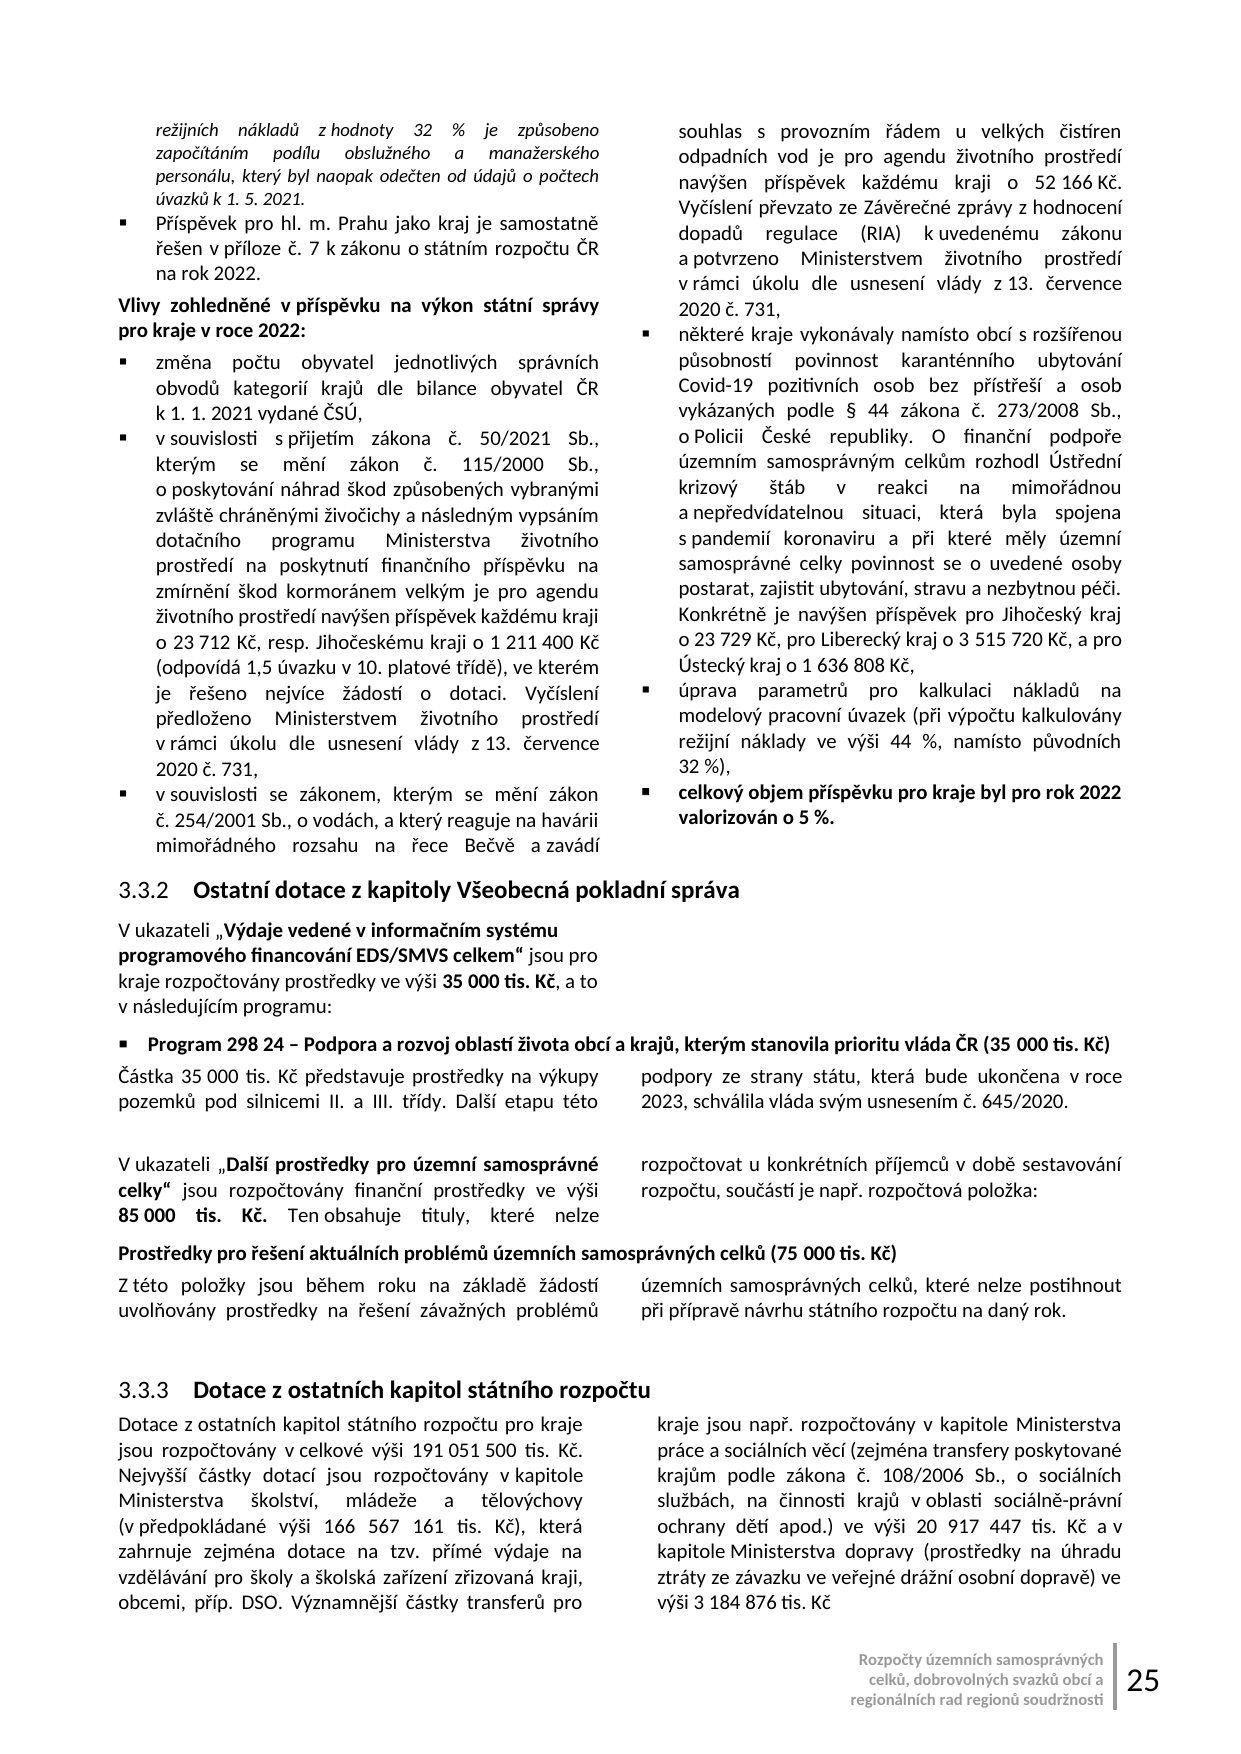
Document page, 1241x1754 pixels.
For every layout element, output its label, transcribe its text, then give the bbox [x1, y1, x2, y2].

list změna počtu obyvatel jednotlivých správních obvodů kategorií krajů dle bilance obyvatel ČR k 1. 1. 2021 vydané ČSÚ, [118, 349, 599, 426]
text Částka 35 000 tis. Kč představuje prostředky na výkupy pozemků pod silnicemi II. a III. třídy. Další etapu této podpory ze strany státu, která bude ukončena v roce 2023, schválila vláda svým usnesením č. 645/2020. [641, 1063, 1122, 1114]
subtitle Dotace z ostatních kapitol státního rozpočtu [118, 1374, 1122, 1405]
list Program 298 24 – Podpora a rozvoj oblastí života obcí a krajů, kterým stanovila prioritu vláda ČR (35 000 tis. Kč) [118, 1031, 1122, 1057]
list v souvislosti s přijetím zákona č. 50/2021 Sb., kterým se mění zákon č. 115/2000 Sb., o poskytování náhrad škod způsobených vybranými zvláště chráněnými živočichy a následným vypsáním dotačního programu Ministerstva životního prostředí na poskytnutí finančního příspěvku na zmírnění škod kormoránem velkým je pro agendu životního prostředí navýšen příspěvek každému kraji o 23 712 Kč, resp. Jihočeskému kraji o 1 211 400 Kč (odpovídá 1,5 úvazku v 10. platové třídě), ve kterém je řešeno nejvíce žádostí o dotaci. Vyčíslení předloženo Ministerstvem životního prostředí v rámci úkolu dle usnesení vlády z 13. července 2020 č. 731, [118, 426, 599, 781]
list úprava parametrů pro kalkulaci nákladů na modelový pracovní úvazek (při výpočtu kalkulovány režijní náklady ve výši 44 %, namísto původních 32 %), [641, 677, 1122, 779]
text Z této položky jsou během roku na základě žádostí uvolňovány prostředky na řešení závažných problémů územních samosprávných celků, které nelze postihnout při přípravě návrhu státního rozpočtu na daný rok. [118, 1272, 599, 1323]
text V ukazateli „Výdaje vedené v informačním systému programového financování EDS/SMVS celkem“ jsou pro kraje rozpočtovány prostředky ve výši 35 000 tis. Kč, a to v následujícím programu: [118, 917, 599, 1019]
list některé kraje vykonávaly namísto obcí s rozšířenou působností povinnost karanténního ubytování Covid-19 pozitivních osob bez přístřeší a osob vykázaných podle § 44 zákona č. 273/2008 Sb., o Policii České republiky. O finanční podpoře územním samosprávným celkům rozhodl Ústřední krizový štáb v reakci na mimořádnou a nepředvídatelnou situaci, která byla spojena s pandemií koronaviru a při které měly územní samosprávné celky povinnost se o uvedené osoby postarat, zajistit ubytování, stravu a nezbytnou péči. Konkrétně je navýšen příspěvek pro Jihočeský kraj o 23 729 Kč, pro Liberecký kraj o 3 515 720 Kč, a pro Ústecký kraj o 1 636 808 Kč, [641, 321, 1122, 677]
text Vlivy zohledněné v příspěvku na výkon státní správy pro kraje v roce 2022: [118, 292, 599, 343]
text V ukazateli „Další prostředky pro územní samosprávné celky“ jsou rozpočtovány finanční prostředky ve výši 85 000 tis. Kč. Ten obsahuje tituly, které nelze rozpočtovat u konkrétních příjemců v době sestavování rozpočtu, součástí je např. rozpočtová položka: [118, 1152, 599, 1228]
text Dotace z ostatních kapitol státního rozpočtu pro kraje jsou rozpočtovány v celkové výši 191 051 500 tis. Kč. Nejvyšší částky dotací jsou rozpočtovány v kapitole Ministerstva školství, mládeže a tělovýchovy (v předpokládané výši 166 567 161 tis. Kč), která zahrnuje zejména dotace na tzv. přímé výdaje na vzdělávání pro školy a školská zařízení zřizovaná kraji, obcemi, příp. DSO. Významnější částky transferů pro kraje jsou např. rozpočtovány v kapitole Ministerstva práce a sociálních věcí (zejména transfery poskytované krajům podle zákona č. 108/2006 Sb., o sociálních službách, na činnosti krajů v oblasti sociálně-právní ochrany dětí apod.) ve výši 20 917 447 tis. Kč a v kapitole Ministerstva dopravy (prostředky na úhradu ztráty ze závazku ve veřejné drážní osobní dopravě) ve výši 3 184 876 tis. Kč [657, 1411, 1122, 1615]
text Částka 35 000 tis. Kč představuje prostředky na výkupy pozemků pod silnicemi II. a III. třídy. Další etapu této podpory ze strany státu, která bude ukončena v roce 2023, schválila vláda svým usnesením č. 645/2020. [118, 1063, 599, 1114]
text Z této položky jsou během roku na základě žádostí uvolňovány prostředky na řešení závažných problémů územních samosprávných celků, které nelze postihnout při přípravě návrhu státního rozpočtu na daný rok. [641, 1272, 1122, 1323]
text V ukazateli „Další prostředky pro územní samosprávné celky“ jsou rozpočtovány finanční prostředky ve výši 85 000 tis. Kč. Ten obsahuje tituly, které nelze rozpočtovat u konkrétních příjemců v době sestavování rozpočtu, součástí je např. rozpočtová položka: [641, 1152, 1122, 1202]
subtitle Ostatní dotace z kapitoly Všeobecná pokladní správa [118, 874, 1122, 904]
list v souvislosti se zákonem, kterým se mění zákon č. 254/2001 Sb., o vodách, a který reaguje na havárii mimořádného rozsahu na řece Bečvě a zavádí souhlas s provozním řádem u velkých čistíren odpadních vod je pro agendu životního prostředí navýšen příspěvek každému kraji o 52 166 Kč. Vyčíslení převzato ze Závěrečné zprávy z hodnocení dopadů regulace (RIA) k uvedenému zákonu a potvrzeno Ministerstvem životního prostředí v rámci úkolu dle usnesení vlády z 13. července 2020 č. 731, [118, 781, 599, 858]
list Příspěvek pro hl. m. Prahu jako kraj je samostatně řešen v příloze č. 7 k zákonu o státním rozpočtu ČR na rok 2022. [118, 210, 599, 286]
list v souvislosti se zákonem, kterým se mění zákon č. 254/2001 Sb., o vodách, a který reaguje na havárii mimořádného rozsahu na řece Bečvě a zavádí souhlas s provozním řádem u velkých čistíren odpadních vod je pro agendu životního prostředí navýšen příspěvek každému kraji o 52 166 Kč. Vyčíslení převzato ze Závěrečné zprávy z hodnocení dopadů regulace (RIA) k uvedenému zákonu a potvrzeno Ministerstvem životního prostředí v rámci úkolu dle usnesení vlády z 13. července 2020 č. 731, [641, 118, 1122, 321]
text Prostředky pro řešení aktuálních problémů územních samosprávných celků (75 000 tis. Kč) [118, 1240, 1122, 1266]
text Dotace z ostatních kapitol státního rozpočtu pro kraje jsou rozpočtovány v celkové výši 191 051 500 tis. Kč. Nejvyšší částky dotací jsou rozpočtovány v kapitole Ministerstva školství, mládeže a tělovýchovy (v předpokládané výši 166 567 161 tis. Kč), která zahrnuje zejména dotace na tzv. přímé výdaje na vzdělávání pro školy a školská zařízení zřizovaná kraji, obcemi, příp. DSO. Významnější částky transferů pro kraje jsou např. rozpočtovány v kapitole Ministerstva práce a sociálních věcí (zejména transfery poskytované krajům podle zákona č. 108/2006 Sb., o sociálních službách, na činnosti krajů v oblasti sociálně-právní ochrany dětí apod.) ve výši 20 917 447 tis. Kč a v kapitole Ministerstva dopravy (prostředky na úhradu ztráty ze závazku ve veřejné drážní osobní dopravě) ve výši 3 184 876 tis. Kč [118, 1411, 583, 1615]
list celkový objem příspěvku pro kraje byl pro rok 2022 valorizován o 5 %. [641, 779, 1122, 830]
